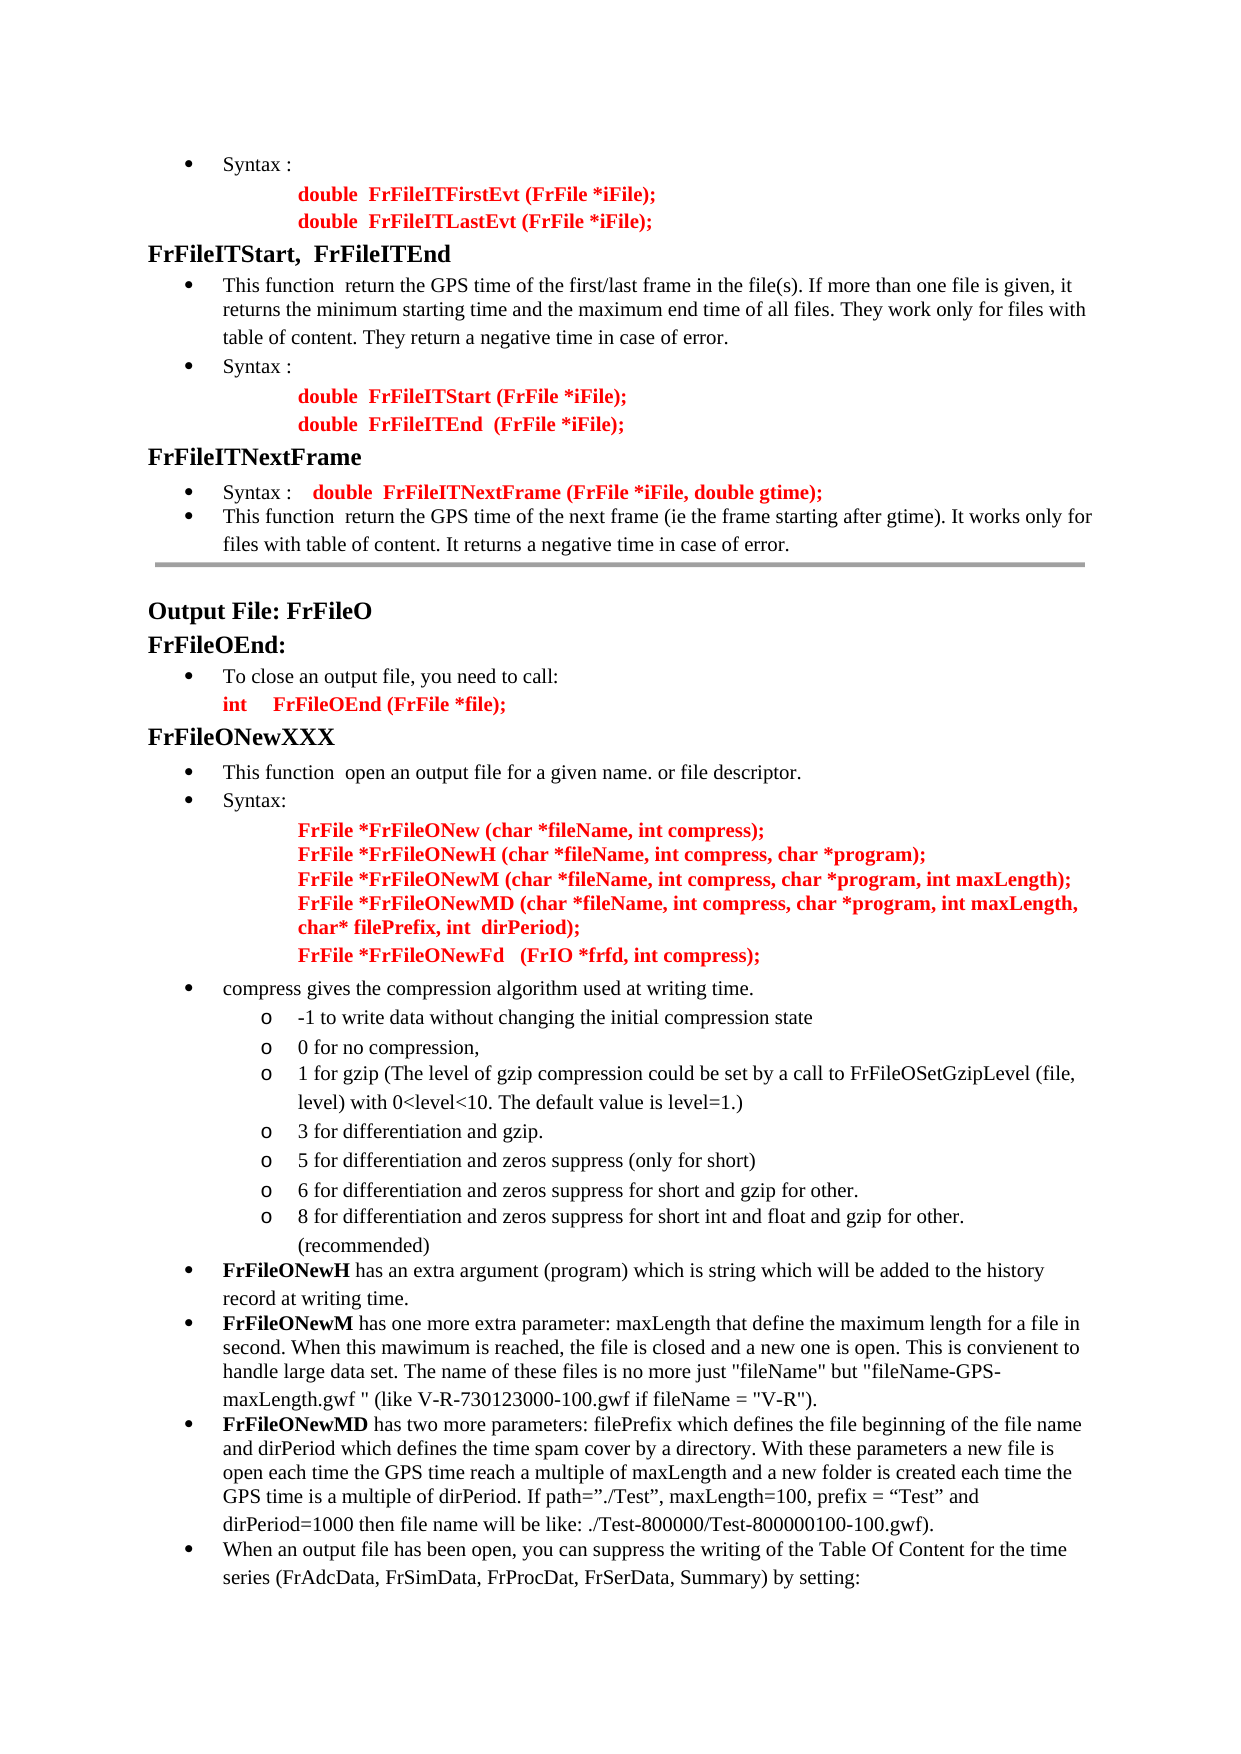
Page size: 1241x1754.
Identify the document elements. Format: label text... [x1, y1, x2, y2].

list Syntax: [185, 784, 1093, 813]
subtitle FrFileONewXXX [148, 722, 1093, 751]
list 0 for no compression, [260, 1031, 1093, 1060]
subtitle FrFileOEnd: [148, 630, 1093, 659]
list This function return the GPS time of the first/last frame in the file(s). If more than one file is given, it returns the minimum starting time and the maximum end time of all files. They work only for files with table of content. They return a negative time in case of error. [185, 273, 1093, 350]
list 8 for differentiation and zeros suppress for short int and float and gzip for other. (recommended) [260, 1204, 1093, 1258]
list FrFileONewH has an extra argument (program) which is string which will be added to the history record at writing time. [185, 1258, 1093, 1311]
list Syntax : [185, 350, 1093, 379]
text double FrFileITFirstEvt (FrFile *iFile); double FrFileITLastEvt (FrFile *iFile); [298, 181, 1093, 234]
list 3 for differentiation and gzip. [260, 1115, 1093, 1144]
list 1 for gzip (The level of gzip compression could be set by a call to FrFileOSetGzipLevel (file, level) with 0<level<10. The default value is level=1.) [260, 1060, 1093, 1115]
list 6 for differentiation and zeros suppress for short and gzip for other. [260, 1174, 1093, 1204]
list 5 for differentiation and zeros suppress (only for short) [260, 1144, 1093, 1174]
list Syntax : [185, 148, 1093, 176]
list This function return the GPS time of the next frame (ie the frame starting after gtime). It works only for files with table of content. It returns a negative time in case of error. [185, 504, 1093, 557]
list FrFileONewM has one more extra parameter: maxLength that define the maximum length for a file in second. When this mawimum is reached, the file is closed and a new one is open. This is convienent to handle large data set. The name of these files is no more just "fileName" but "fileName-GPS-maxLength.gwf " (like V-R-730123000-100.gwf if fileName = "V-R"). [185, 1311, 1093, 1412]
list Syntax : double FrFileITNextFrame (FrFile *iFile, double gtime); [185, 476, 1093, 504]
list FrFileONewMD has two more parameters: filePrefix which defines the file beginning of the file name and dirPeriod which defines the time spam cover by a directory. With these parameters a new file is open each time the GPS time reach a multiple of maxLength and a new folder is created each time the GPS time is a multiple of dirPeriod. If path=”./Test”, maxLength=100, prefix = “Test” and dirPeriod=1000 then file name will be like: ./Test-800000/Test-800000100-100.gwf). [185, 1412, 1093, 1537]
subtitle Output File: FrFileO [148, 596, 1093, 625]
text double FrFileITStart (FrFile *iFile); double FrFileITEnd (FrFile *iFile); [298, 384, 1093, 437]
list compress gives the compression algorithm used at writing time. [185, 972, 1093, 1001]
list When an output file has been open, you can suppress the writing of the Table Of Content for the time series (FrAdcData, FrSimData, FrProcDat, FrSerData, Summary) by setting: [185, 1537, 1093, 1590]
text FrFile *FrFileONew (char *fileName, int compress); FrFile *FrFileONewH (char *fileName, int compress, char *program); FrFile *FrFileONewM (char *fileName, int compress, char *program, int maxLength); FrFile *FrFileONewMD (char *fileName, int compress, char *program, int maxLength, char* filePrefix, int dirPeriod); FrFile *FrFileONewFd (FrIO *frfd, int compress); [298, 818, 1093, 967]
list This function open an output file for a given name. or file descriptor. [185, 756, 1093, 784]
subtitle FrFileITNextFrame [148, 442, 1093, 471]
list -1 to write data without changing the initial compression state [260, 1001, 1093, 1031]
subtitle FrFileITStart, FrFileITEnd [148, 239, 1093, 268]
list To close an output file, you need to call: int FrFileOEnd (FrFile *file); [185, 664, 1093, 717]
